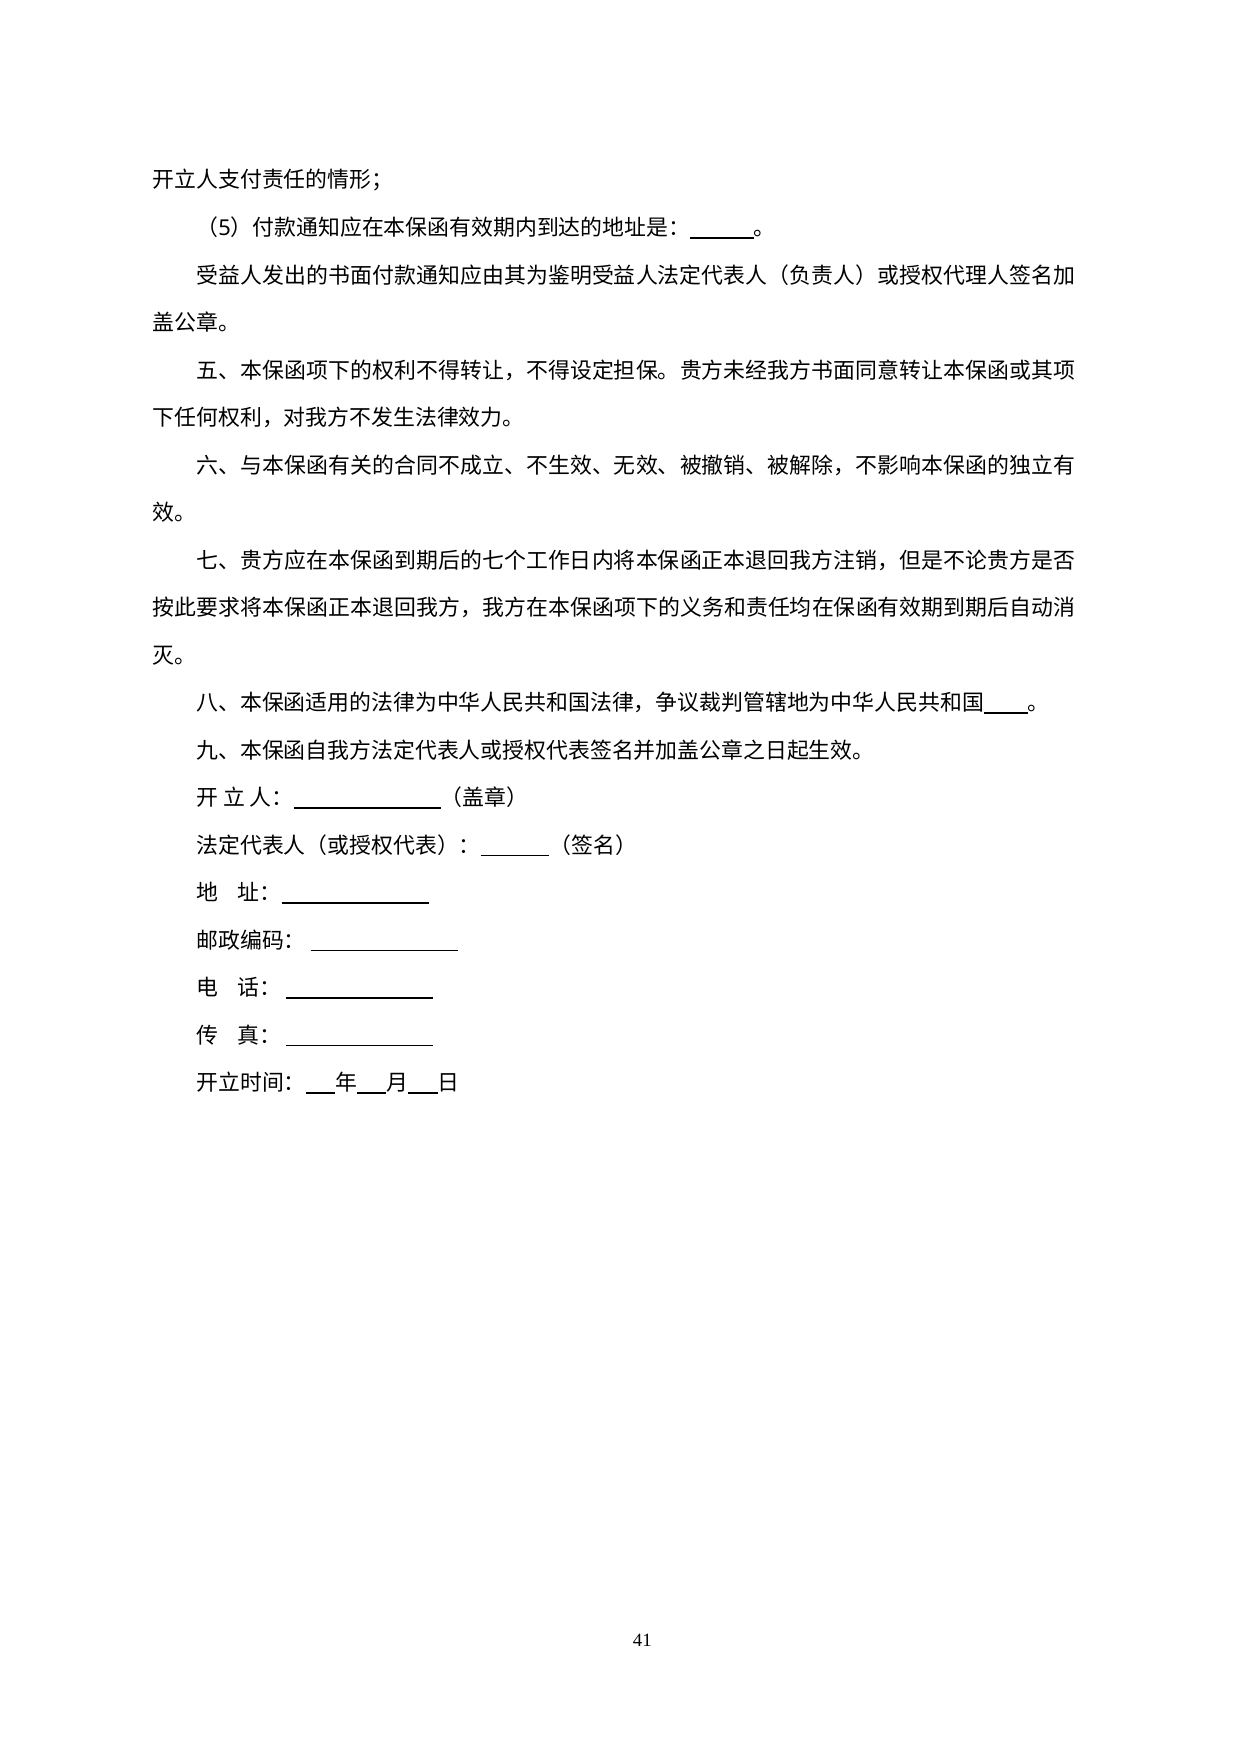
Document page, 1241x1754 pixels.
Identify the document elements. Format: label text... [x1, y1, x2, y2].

text 六、与本保函有关的合同不成立、不生效、无效、被撤销、被解除，不影响本保函的独立有效。 [152, 448, 1076, 527]
text 法定代表人（或授权代表）： （签名） [152, 828, 1076, 859]
text 地 址： [152, 875, 1076, 907]
text 开立时间： 年 月 日 [152, 1065, 1076, 1097]
text 传 真： [152, 1018, 1076, 1049]
text 五、本保函项下的权利不得转让，不得设定担保。贵方未经我方书面同意转让本保函或其项下任何权利，对我方不发生法律效力。 [152, 353, 1076, 432]
text 八、本保函适用的法律为中华人民共和国法律，争议裁判管辖地为中华人民共和国 。 [152, 685, 1076, 717]
text 七、贵方应在本保函到期后的七个工作日内将本保函正本退回我方注销，但是不论贵方是否按此要求将本保函正本退回我方，我方在本保函项下的义务和责任均在保函有效期到期后自动消灭。 [152, 543, 1076, 669]
text 电 话： [152, 970, 1076, 1002]
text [152, 162, 1076, 194]
text 受益人发出的书面付款通知应由其为鉴明受益人法定代表人（负责人）或授权代理人签名加盖公章。 [152, 258, 1076, 337]
text 开 立 人： （盖章） [152, 780, 1076, 812]
text 邮政编码： [152, 923, 1076, 954]
text （5）付款通知应在本保函有效期内到达的地址是： 。 [152, 210, 1076, 242]
text 九、本保函自我方法定代表人或授权代表签名并加盖公章之日起生效。 [152, 733, 1076, 764]
